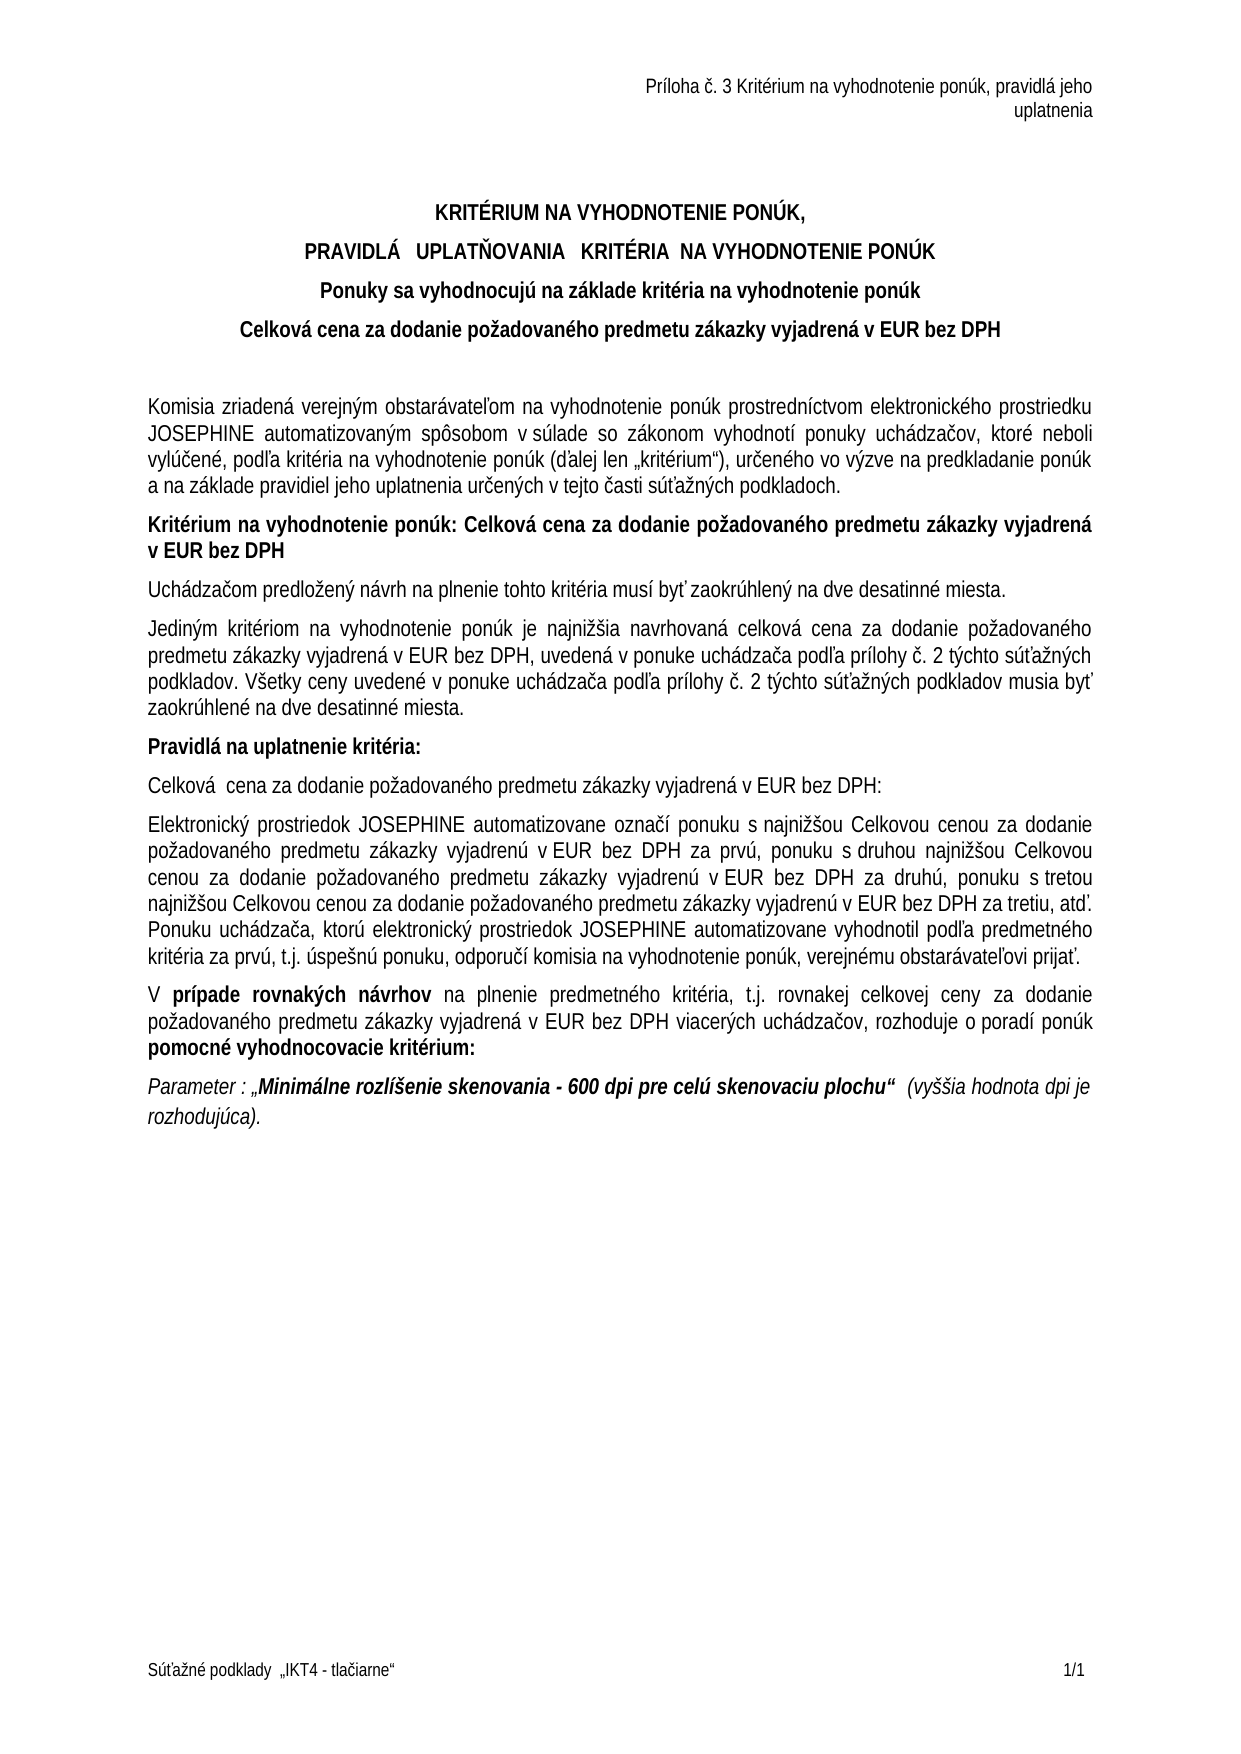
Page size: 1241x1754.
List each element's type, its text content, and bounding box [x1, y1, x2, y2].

text Celková cena za dodanie požadovaného predmetu zákazky vyjadrená v EUR bez DPH: [148, 772, 1093, 798]
text Komisia zriadená verejným obstarávateľom na vyhodnotenie ponúk prostredníctvom elektronického prostriedku JOSEPHINE automatizovaným spôsobom v súlade so zákonom vyhodnotí ponuky uchádzačov, ktoré neboli vylúčené, podľa kritéria na vyhodnotenie ponúk (ďalej len „kritérium“), určeného vo výzve na predkladanie ponúk a na základe pravidiel jeho uplatnenia určených v tejto časti súťažných podkladoch. [148, 393, 1093, 499]
text V prípade rovnakých návrhov na plnenie predmetného kritéria, t.j. rovnakej celkovej ceny za dodanie požadovaného predmetu zákazky vyjadrená v EUR bez DPH viacerých uchádzačov, rozhoduje o poradí ponúk pomocné vyhodnocovacie kritérium: [148, 981, 1093, 1061]
text Jediným kritériom na vyhodnotenie ponúk je najnižšia navrhovaná celková cena za dodanie požadovaného predmetu zákazky vyjadrená v EUR bez DPH, uvedená v ponuke uchádzača podľa prílohy č. 2 týchto súťažných podkladov. Všetky ceny uvedené v ponuke uchádzača podľa prílohy č. 2 týchto súťažných podkladov musia byť zaokrúhlené na dve desatinné miesta. [148, 615, 1093, 721]
text Celková cena za dodanie požadovaného predmetu zákazky vyjadrená v EUR bez DPH [148, 316, 1093, 342]
text Parameter : „Minimálne rozlíšenie skenovania - 600 dpi pre celú skenovaciu plochu“ (vyššia hodnota dpi je rozhodujúca). [148, 1073, 1093, 1129]
text Elektronický prostriedok JOSEPHINE automatizovane označí ponuku s najnižšou Celkovou cenou za dodanie požadovaného predmetu zákazky vyjadrenú v EUR bez DPH za prvú, ponuku s druhou najnižšou Celkovou cenou za dodanie požadovaného predmetu zákazky vyjadrenú v EUR bez DPH za druhú, ponuku s tretou najnižšou Celkovou cenou za dodanie požadovaného predmetu zákazky vyjadrenú v EUR bez DPH za tretiu, atď. Ponuku uchádzača, ktorú elektronický prostriedok JOSEPHINE automatizovane vyhodnotil podľa predmetného kritéria za prvú, t.j. úspešnú ponuku, odporučí komisia na vyhodnotenie ponúk, verejnému obstarávateľovi prijať. [148, 811, 1093, 969]
text KRITÉRIUM NA VYHODNOTENIE PONÚK, [148, 199, 1093, 225]
list Uchádzačom predložený návrh na plnenie tohto kritéria musí byť zaokrúhlený na dve desatinné miesta. [148, 576, 1093, 603]
text PRAVIDLÁ UPLATŇOVANIA KRITÉRIA NA VYHODNOTENIE PONÚK [148, 238, 1093, 264]
text Ponuky sa vyhodnocujú na základe kritéria na vyhodnotenie ponúk [148, 277, 1093, 303]
text Pravidlá na uplatnenie kritéria: [148, 733, 1093, 759]
text Kritérium na vyhodnotenie ponúk: Celková cena za dodanie požadovaného predmetu zákazky vyjadrená v EUR bez DPH [148, 511, 1093, 564]
